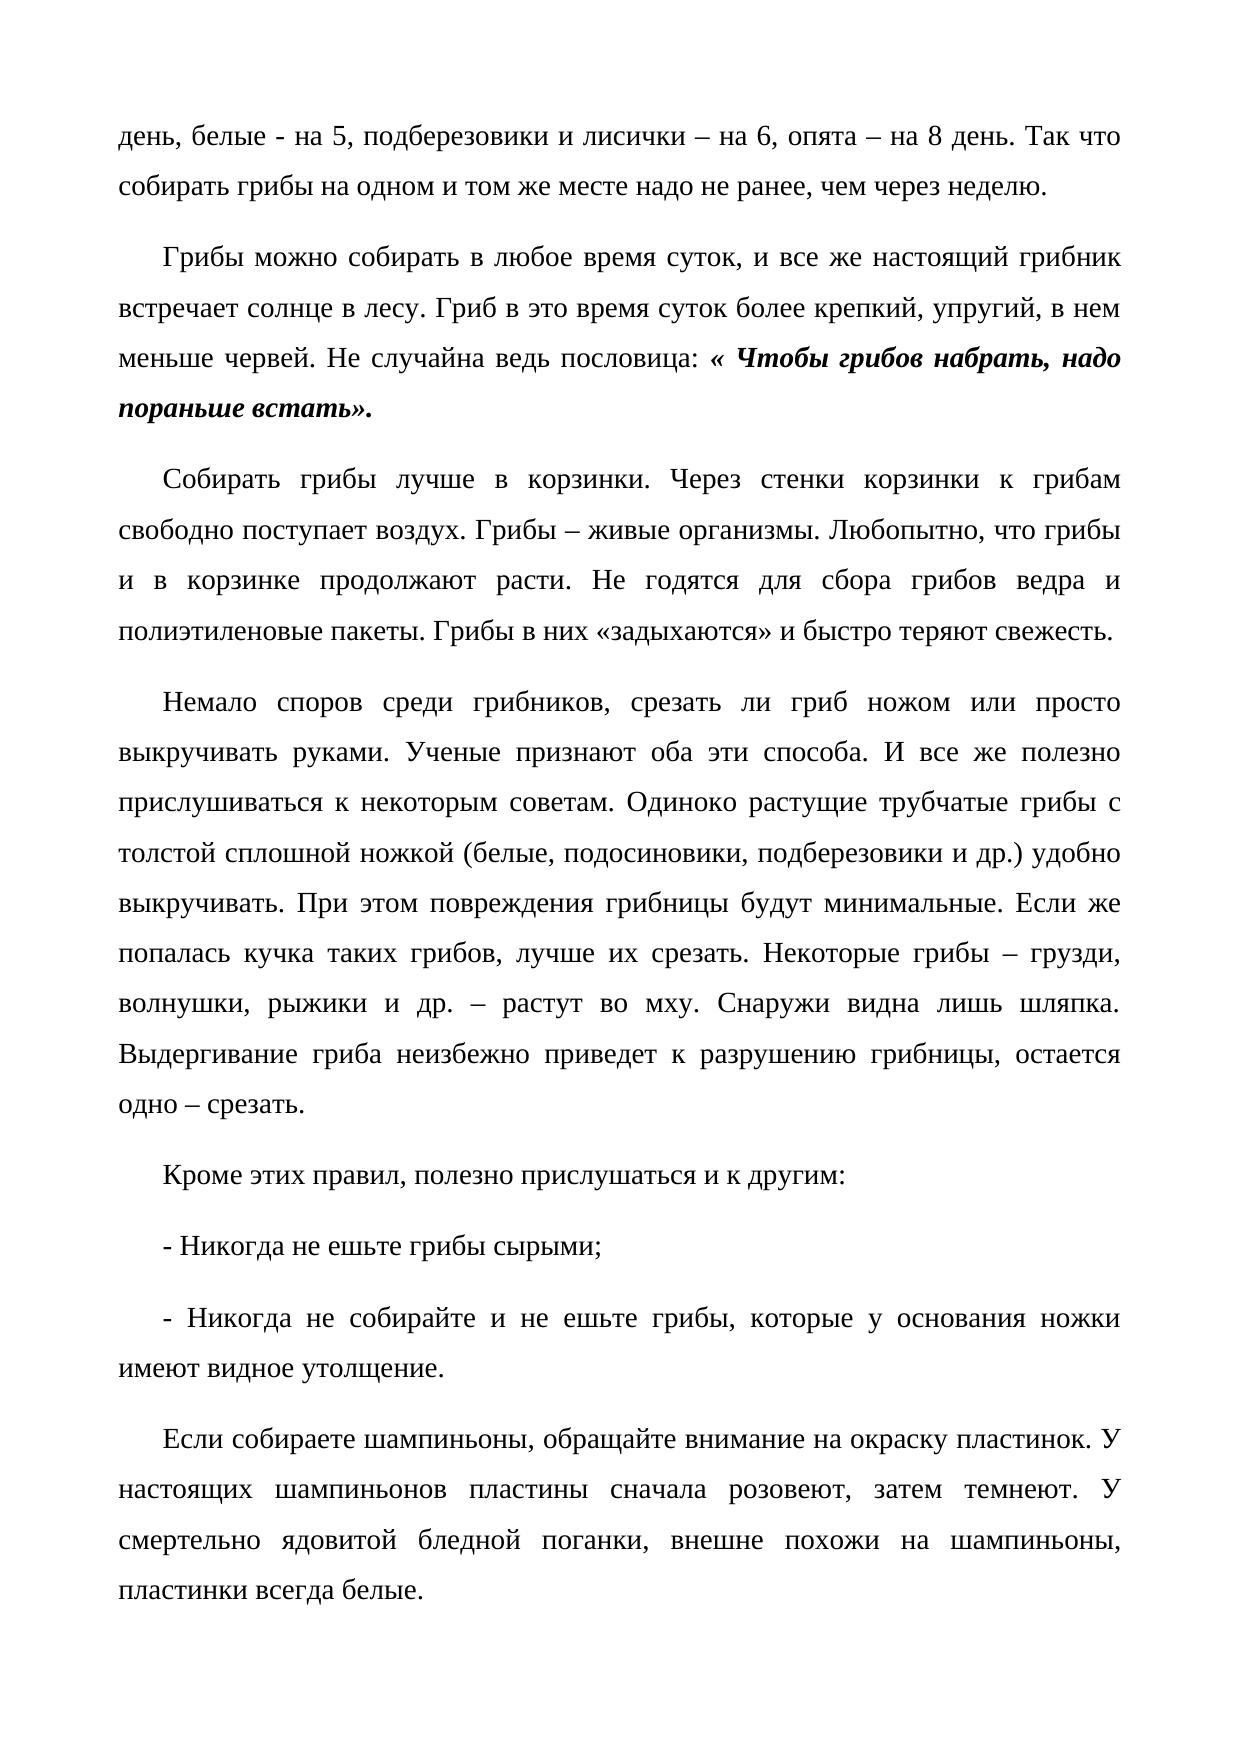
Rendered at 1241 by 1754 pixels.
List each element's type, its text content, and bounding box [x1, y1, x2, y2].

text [118, 118, 1122, 202]
text Если собираете шампиньоны, обращайте внимание на окраску пластинок. У настоящих шампиньонов пластины сначала розовеют, затем темнеют. У смертельно ядовитой бледной поганки, внешне похожи на шампиньоны, пластинки всегда белые. [118, 1421, 1122, 1606]
text Кроме этих правил, полезно прислушаться и к другим: [118, 1157, 1122, 1191]
text - Никогда не ешьте грибы сырыми; [118, 1228, 1122, 1262]
text - Никогда не собирайте и не ешьте грибы, которые у основания ножки имеют видное утолщение. [118, 1300, 1122, 1383]
text Немало споров среди грибников, срезать ли гриб ножом или просто выкручивать руками. Ученые признают оба эти способа. И все же полезно прислушиваться к некоторым советам. Одиноко растущие трубчатые грибы с толстой сплошной ножкой (белые, подосиновики, подберезовики и др.) удобно выкручивать. При этом повреждения грибницы будут минимальные. Если же попалась кучка таких грибов, лучше их срезать. Некоторые грибы – грузди, волнушки, рыжики и др. – растут во мху. Снаружи видна лишь шляпка. Выдергивание гриба неизбежно приведет к разрушению грибницы, остается одно – срезать. [118, 684, 1122, 1120]
text Грибы можно собирать в любое время суток, и все же настоящий грибник встречает солнце в лесу. Гриб в это время суток более крепкий, упругий, в нем меньше червей. Не случайна ведь пословица: « Чтобы грибов набрать, надо пораньше встать». [118, 239, 1122, 424]
text Собирать грибы лучше в корзинки. Через стенки корзинки к грибам свободно поступает воздух. Грибы – живые организмы. Любопытно, что грибы и в корзинке продолжают расти. Не годятся для сбора грибов ведра и полиэтиленовые пакеты. Грибы в них «задыхаются» и быстро теряют свежесть. [118, 462, 1122, 646]
